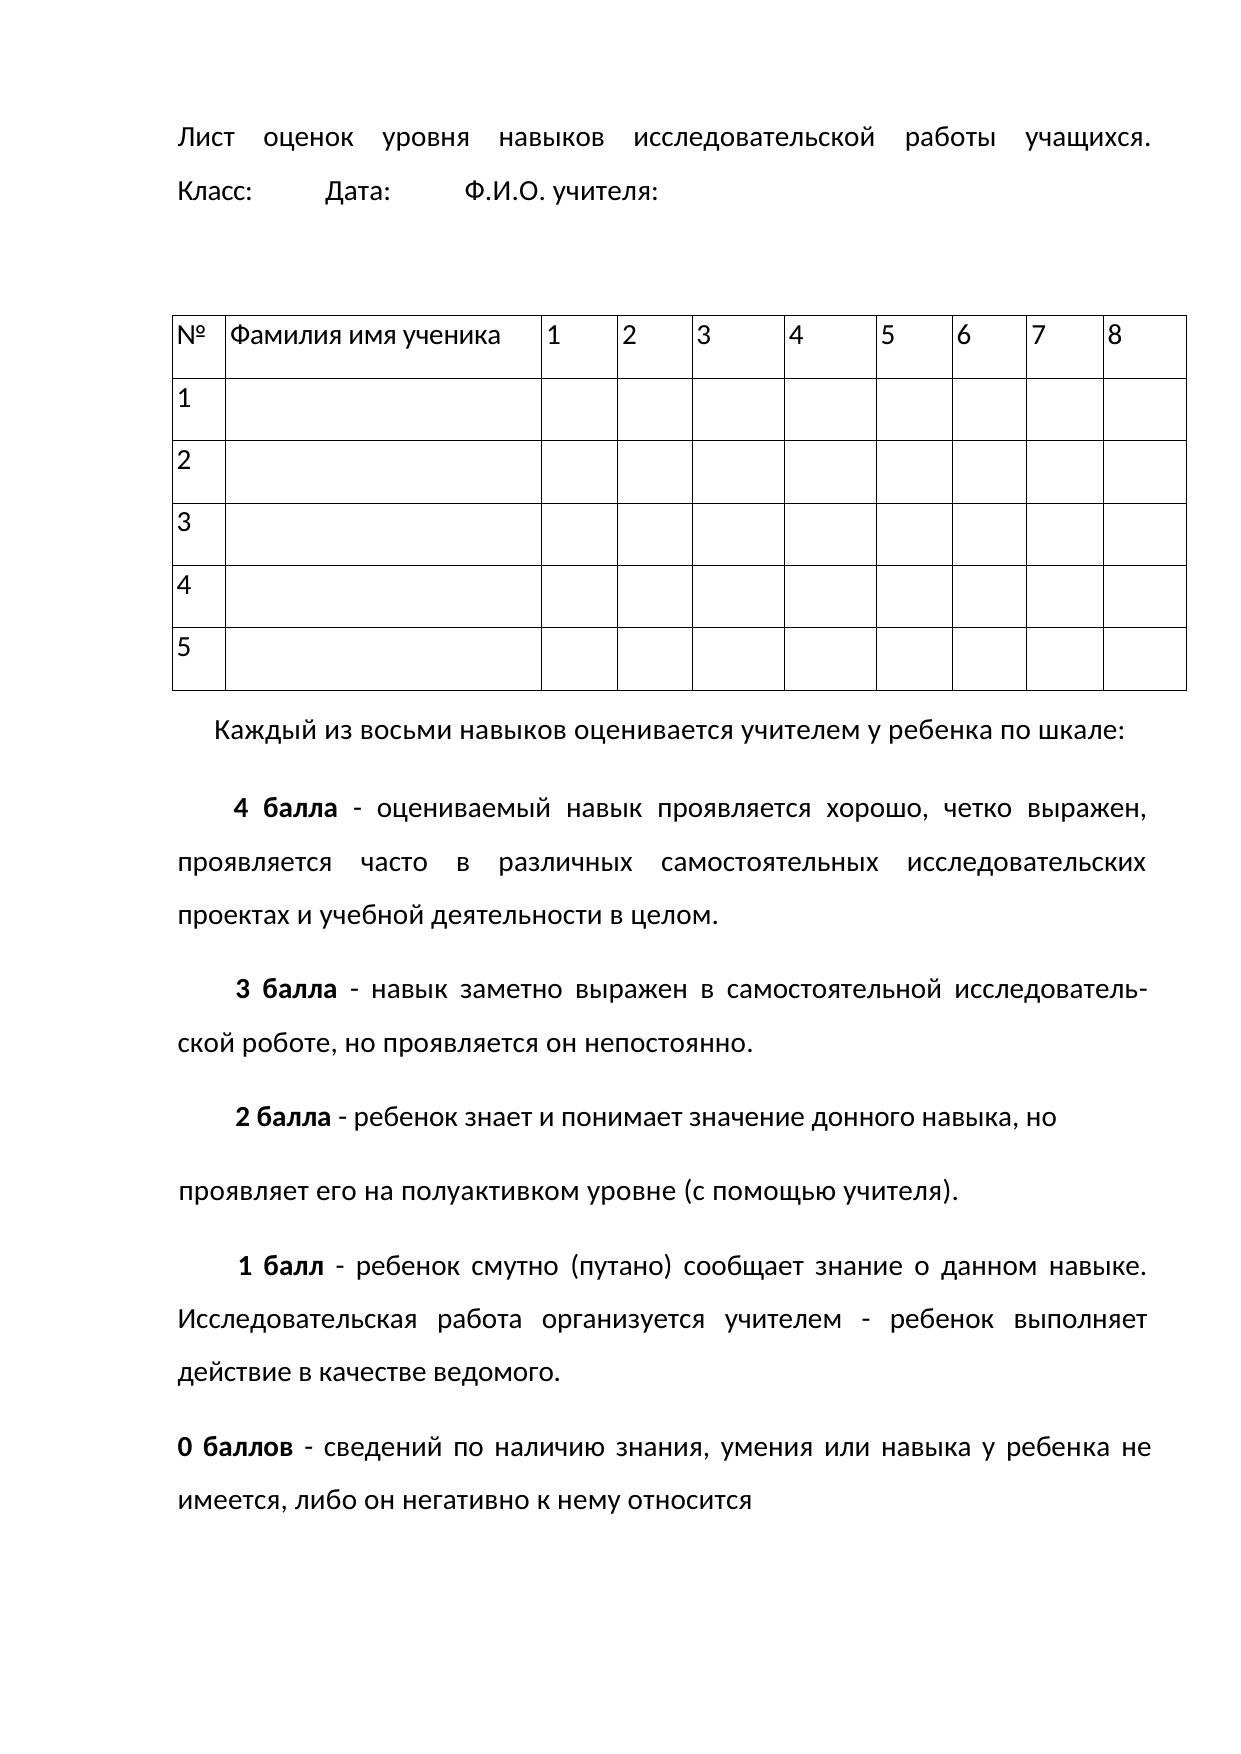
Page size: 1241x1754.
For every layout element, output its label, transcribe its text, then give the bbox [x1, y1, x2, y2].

table_cell [1027, 441, 1103, 502]
table_cell [1104, 441, 1186, 502]
table_cell [953, 566, 1026, 627]
table_cell [785, 566, 876, 627]
table_cell 1 [173, 379, 225, 440]
table_cell [693, 441, 784, 502]
table_cell [226, 566, 541, 627]
text 4 балла - оцениваемый навык проявляется хорошо, четко выражен, проявляется часто в различных самостоятельных исследовательских проектах и учебной деятельности в целом. [177, 789, 1148, 932]
table_cell [542, 566, 617, 627]
table_cell [226, 441, 541, 502]
table_cell [877, 441, 952, 502]
table_cell [1104, 628, 1186, 690]
table_cell [542, 379, 617, 440]
table_cell 3 [173, 504, 225, 565]
table_cell [953, 379, 1026, 440]
table_cell [542, 628, 617, 690]
table_header 5 [877, 316, 952, 378]
table_cell [1027, 504, 1103, 565]
table_cell [877, 628, 952, 690]
table_cell [785, 628, 876, 690]
table_cell [618, 441, 692, 502]
table_cell [693, 628, 784, 690]
table_cell 2 [173, 441, 225, 502]
table_header 2 [618, 316, 692, 378]
table_cell [1027, 628, 1103, 690]
text 0 баллов - сведений по наличию знания, умения или навыка у ребенка не имеется, либо он негативно к нему относится [177, 1428, 1152, 1517]
table_cell 5 [173, 628, 225, 690]
table_cell [693, 566, 784, 627]
table_cell [618, 628, 692, 690]
table_cell [1104, 379, 1186, 440]
table_header Фамилия имя ученика [226, 316, 541, 378]
text 3 балла - навык заметно выражен в самостоятельной исследовательской роботе, но проявляется он непостоянно. [177, 970, 1148, 1059]
table_cell [1104, 566, 1186, 627]
table_cell [618, 504, 692, 565]
table_cell 4 [173, 566, 225, 627]
table_cell [1104, 504, 1186, 565]
table_header 6 [953, 316, 1026, 378]
table_cell [953, 441, 1026, 502]
text 2 балла - ребенок знает и понимает значение донного навыка, но [235, 1098, 1152, 1134]
table_cell [785, 504, 876, 565]
table_header 4 [785, 316, 876, 378]
table_cell [693, 379, 784, 440]
table_cell [618, 566, 692, 627]
table_cell [877, 566, 952, 627]
text Лист оценок уровня навыков исследовательской работы учащихся. Класс: Дата: Ф.И.О. учителя: [177, 118, 1152, 207]
table_cell [953, 504, 1026, 565]
table_cell [226, 504, 541, 565]
table_header 3 [693, 316, 784, 378]
table_header 8 [1104, 316, 1186, 378]
table_cell [785, 441, 876, 502]
table_cell [542, 504, 617, 565]
table_cell [693, 504, 784, 565]
table_cell [618, 379, 692, 440]
table_cell [1027, 379, 1103, 440]
table_cell [877, 504, 952, 565]
table_cell [226, 379, 541, 440]
text Каждый из восьми навыков оценивается учителем у ребенка по шкале: [214, 711, 1152, 746]
table_cell [877, 379, 952, 440]
table_cell [226, 628, 541, 690]
table_header 7 [1027, 316, 1103, 378]
table_cell [785, 379, 876, 440]
text проявляет его на полуактивком уровне (с помощью учителя). [178, 1172, 1152, 1208]
table_header 1 [542, 316, 617, 378]
text 1 балл - ребенок смутно (путано) сообщает знание о данном навыке. Исследовательская работа организуется учителем - ребенок выполняет действие в качестве ведомого. [177, 1247, 1149, 1389]
table_cell [1027, 566, 1103, 627]
table_cell [542, 441, 617, 502]
table_cell [953, 628, 1026, 690]
